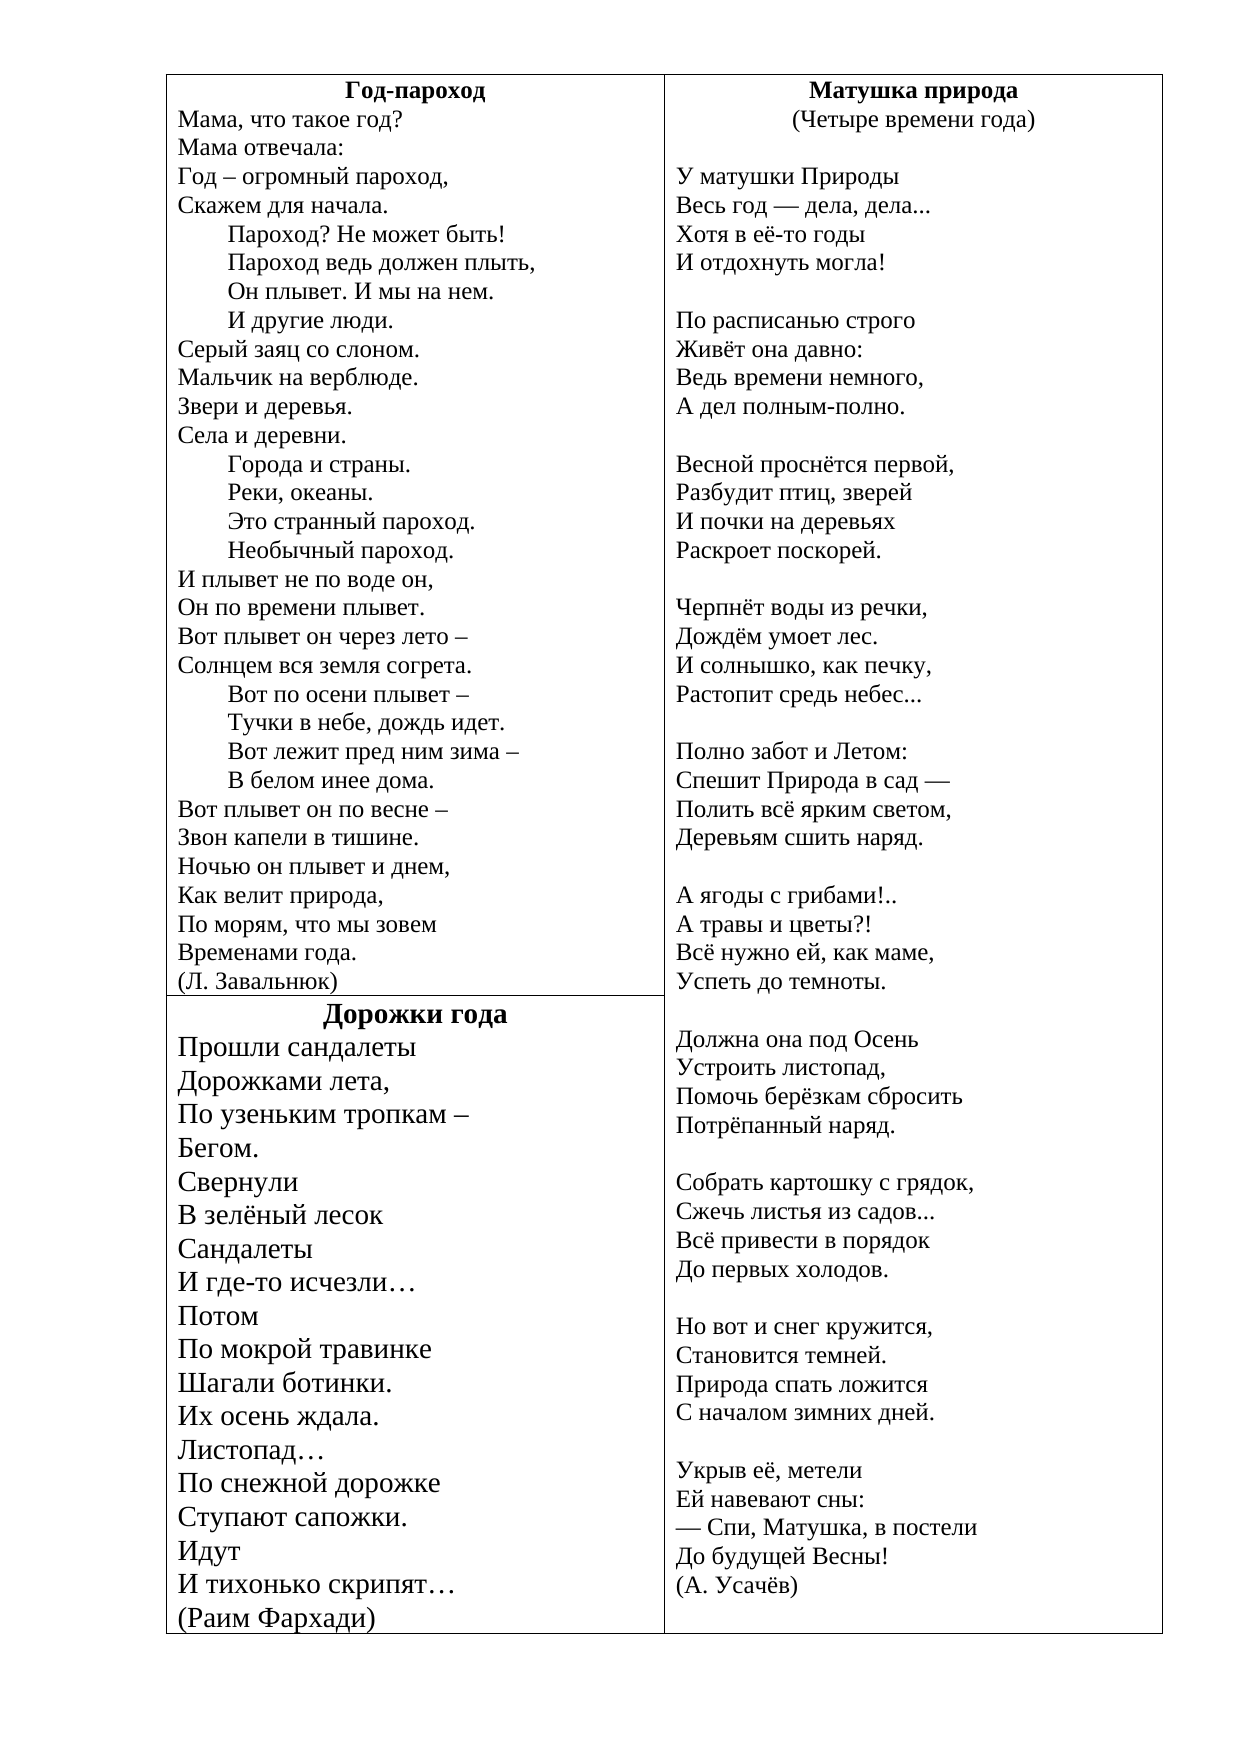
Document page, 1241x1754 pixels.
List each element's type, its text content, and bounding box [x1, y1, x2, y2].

table_cell Дорожки года Прошли сандалеты Дорожками лета, По узеньким тропкам – Бегом. Свернули В зелёный лесок Сандалеты И где-то исчезли… Потом По мокрой травинке Шагали ботинки. Их осень ждала. Листопад… По снежной дорожке Ступают сапожки. Идут И тихонько скрипят… (Раим Фархади) [167, 996, 664, 1633]
table_header Матушка природа (Четыре времени года) У матушки Природы Весь год — дела, дела... Хотя в её-то годы И отдохнуть могла! По расписанью строго Живёт она давно: Ведь времени немного, А дел полным-полно. Весной проснётся первой, Разбудит птиц, зверей И почки на деревьях Раскроет поскорей. Черпнёт воды из речки, Дождём умоет лес. И солнышко, как печку, Растопит средь небес... Полно забот и Летом: Спешит Природа в сад — Полить всё ярким светом, Деревьям сшить наряд. А ягоды с грибами!.. А травы и цветы?! Всё нужно ей, как маме, Успеть до темноты. Должна она под Осень Устроить листопад, Помочь берёзкам сбросить Потрёпанный наряд. Собрать картошку с грядок, Сжечь листья из садов... Всё привести в порядок До первых холодов. Но вот и снег кружится, Становится темней. Природа спать ложится С началом зимних дней. Укрыв её, метели Ей навевают сны: — Спи, Матушка, в постели До будущей Весны! (А. Усачёв) [665, 75, 1162, 1633]
table_header Год-пароход Мама, что такое год? Мама отвечала: Год – огромный пароход, Скажем для начала. Пароход? Не может быть! Пароход ведь должен плыть, Он плывет. И мы на нем. И другие люди. Серый заяц со слоном. Мальчик на верблюде. Звери и деревья. Села и деревни. Города и страны. Реки, океаны. Это странный пароход. Необычный пароход. И плывет не по воде он, Он по времени плывет. Вот плывет он через лето – Солнцем вся земля согрета. Вот по осени плывет – Тучки в небе, дождь идет. Вот лежит пред ним зима – В белом инее дома. Вот плывет он по весне – Звон капели в тишине. Ночью он плывет и днем, Как велит природа, По морям, что мы зовем Временами года. (Л. Завальнюк) [167, 75, 664, 995]
